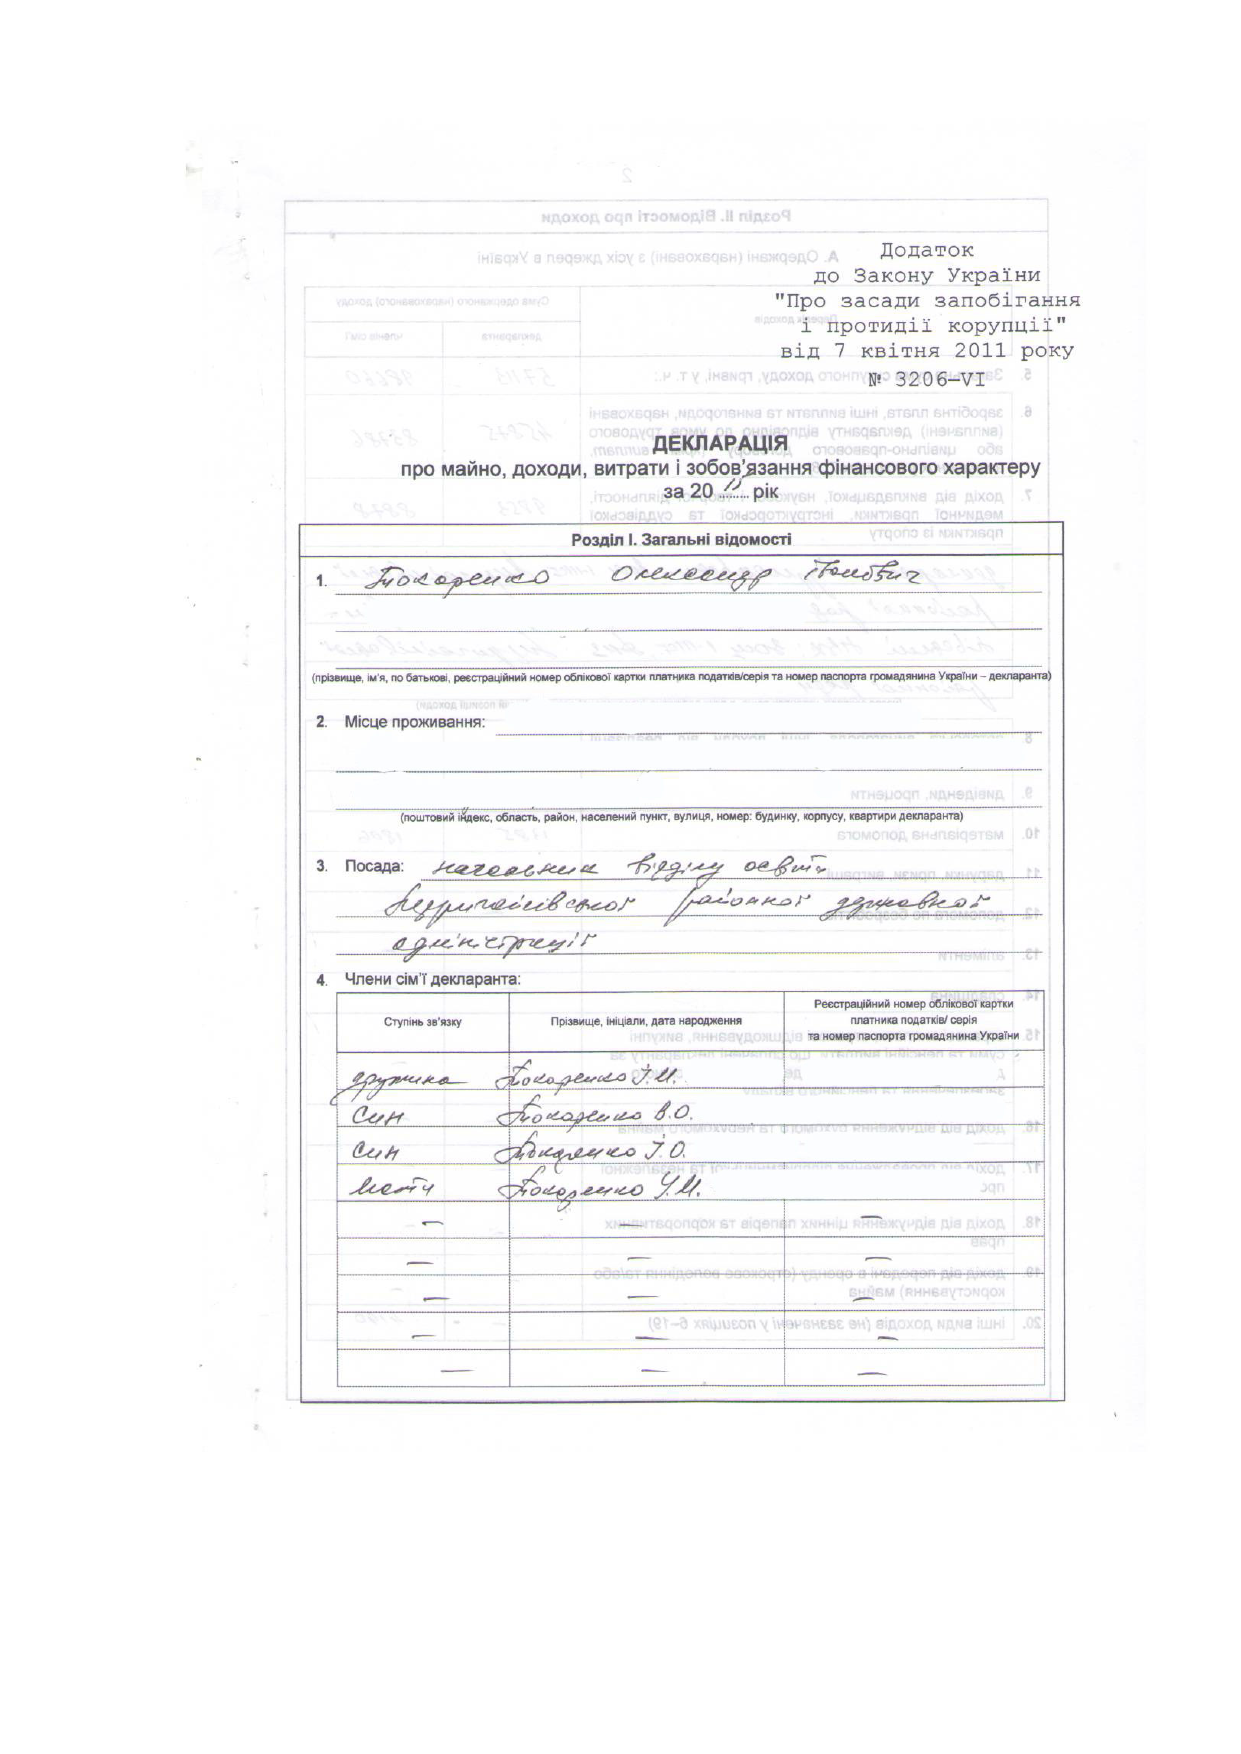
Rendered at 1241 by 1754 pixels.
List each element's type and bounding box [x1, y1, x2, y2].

picture [177, 118, 1152, 1456]
